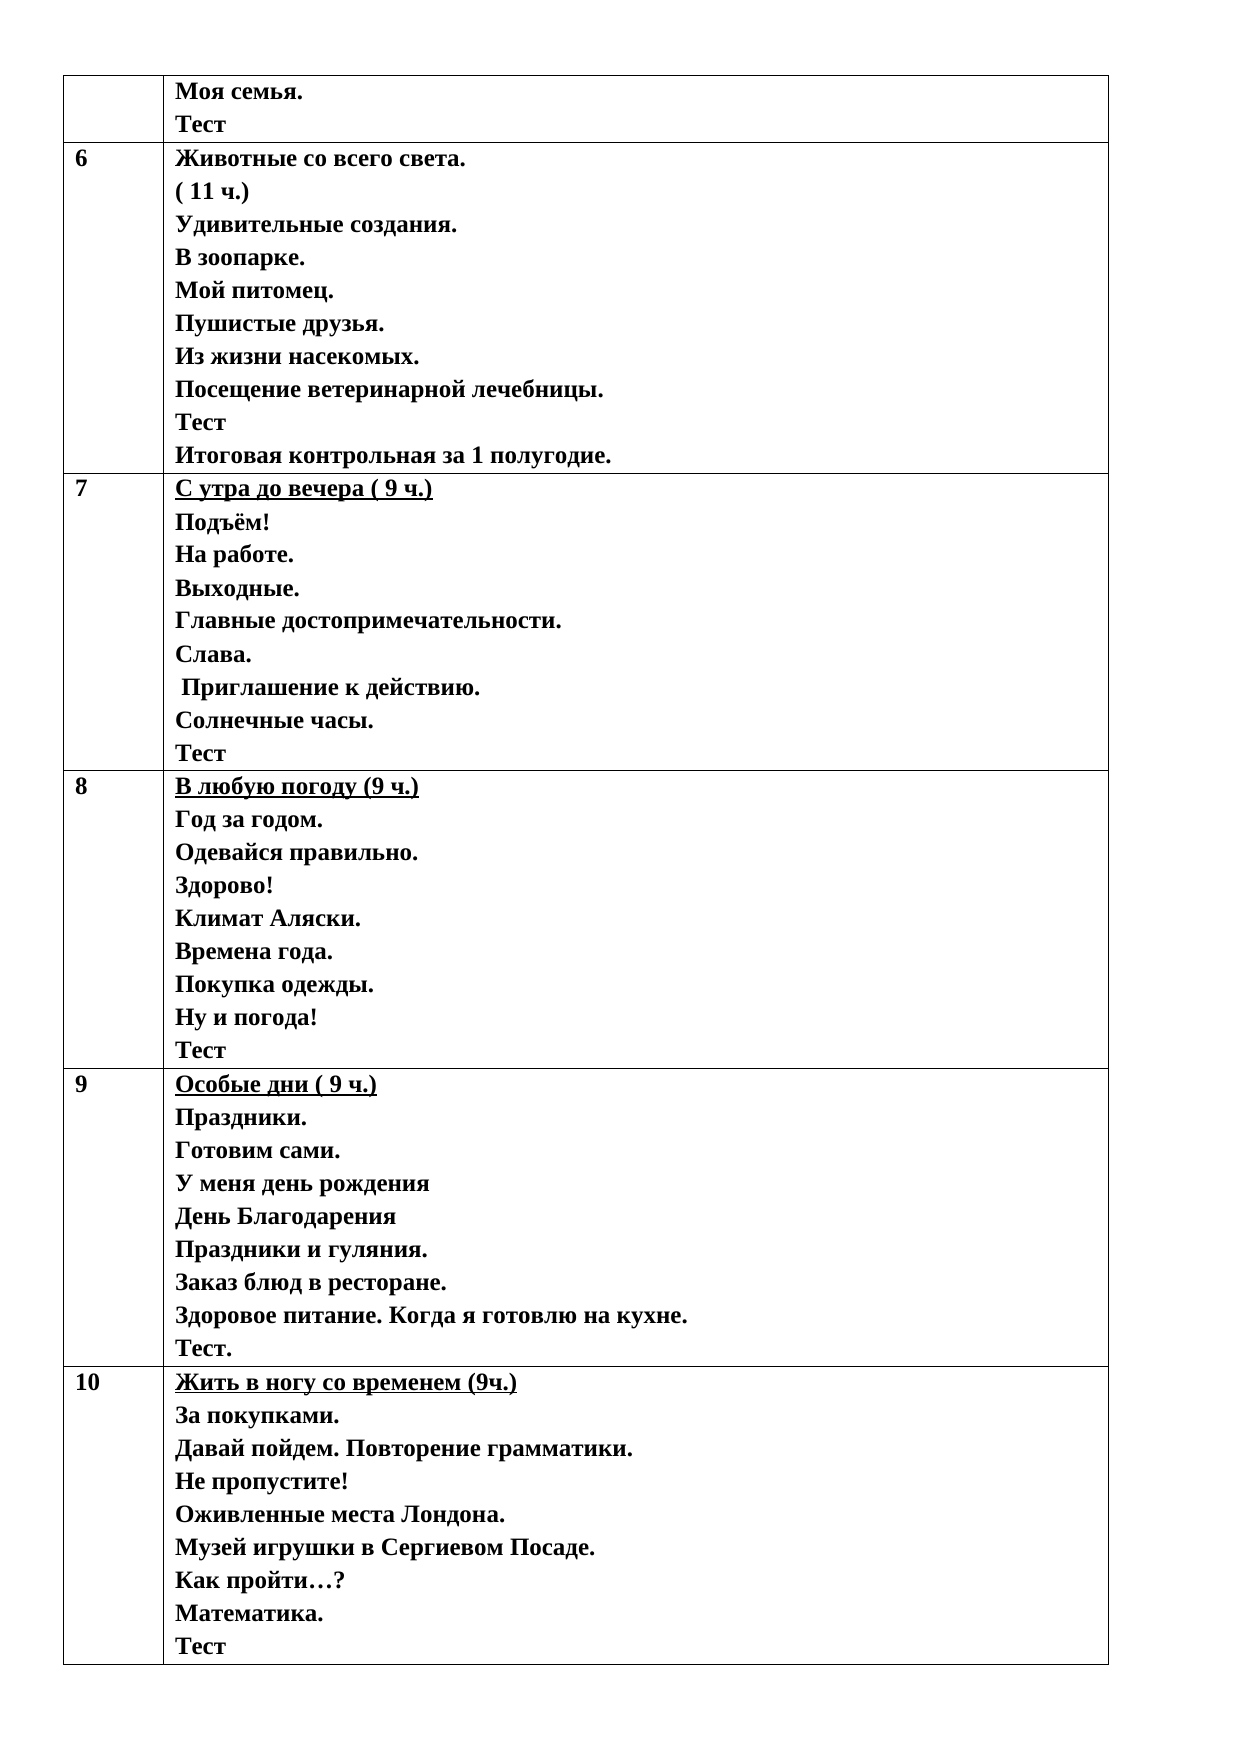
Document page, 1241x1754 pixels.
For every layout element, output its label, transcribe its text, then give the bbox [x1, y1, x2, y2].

table_cell 10 [64, 1367, 163, 1664]
table_cell 5 [64, 76, 163, 142]
table_cell С утра до вечера ( 9 ч.) Подъём! На работе. Выходные. Главные достопримечательности. Слава. Приглашение к действию. Солнечные часы. Тест [164, 474, 1108, 770]
table_cell 6 [64, 143, 163, 472]
table_cell Жить в ногу со временем (9ч.) За покупками. Давай пойдем. Повторение грамматики. Не пропустите! Оживленные места Лондона. Музей игрушки в Сергиевом Посаде. Как пройти…? Математика. Тест [164, 1367, 1108, 1664]
table_cell В любую погоду (9 ч.) Год за годом. Одевайся правильно. Здорово! Климат Аляски. Времена года. Покупка одежды. Ну и погода! Тест [164, 771, 1108, 1068]
table_cell 8 [64, 771, 163, 1068]
table_cell 7 [64, 474, 163, 770]
table_cell Животные со всего света. ( 11 ч.) Удивительные создания. В зоопарке. Мой питомец. Пушистые друзья. Из жизни насекомых. Посещение ветеринарной лечебницы. Тест Итоговая контрольная за 1 полугодие. [164, 143, 1108, 472]
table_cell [164, 76, 1108, 142]
table_cell Особые дни ( 9 ч.) Праздники. Готовим сами. У меня день рождения День Благодарения Праздники и гуляния. Заказ блюд в ресторане. Здоровое питание. Когда я готовлю на кухне. Тест. [164, 1069, 1108, 1366]
table_cell 9 [64, 1069, 163, 1366]
